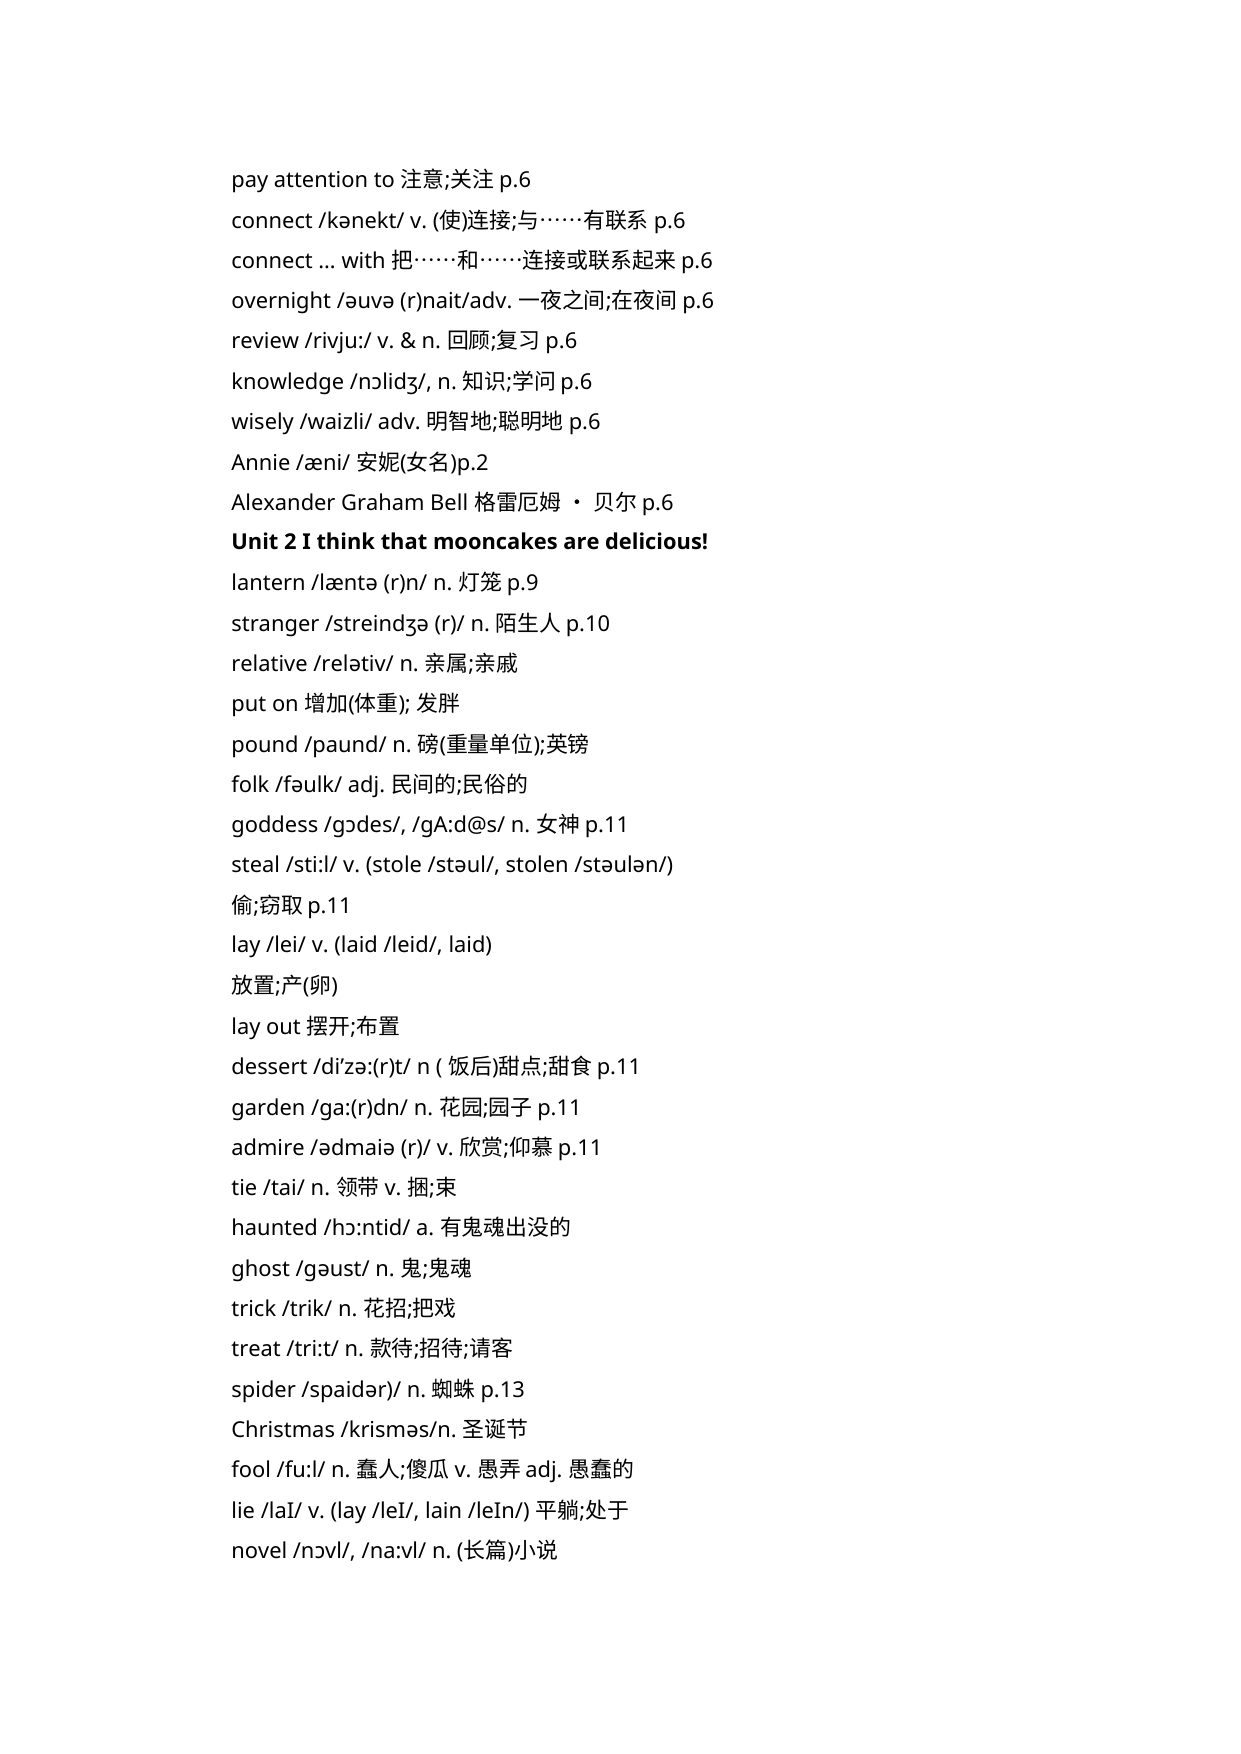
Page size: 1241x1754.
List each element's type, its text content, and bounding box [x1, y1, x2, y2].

text pound /paund/ n. 磅(重量单位);英镑 [187, 726, 1053, 759]
text novel /nɔvl/, /na:vl/ n. (长篇)小说 [187, 1533, 1053, 1565]
text wisely /waizli/ adv. 明智地;聪明地 p.6 [187, 404, 1053, 436]
text connect … with 把⋯⋯和⋯⋯连接或联系起来 p.6 [187, 243, 1053, 275]
text goddess /gɔdes/, /gA:d@s/ n. 女神 p.11 [187, 807, 1053, 839]
text lay out 摆开;布置 [187, 1008, 1053, 1041]
text dessert /di’zə:(r)t/ n ( 饭后)甜点;甜食 p.11 [187, 1049, 1053, 1081]
text ghost /gəust/ n. 鬼;鬼魂 [187, 1250, 1053, 1283]
text stranger /streindʒə (r)/ n. 陌生人p.10 [187, 605, 1053, 638]
text haunted /hɔ:ntid/ a. 有鬼魂出没的 [187, 1210, 1053, 1243]
text Alexander Graham Bell 格雷厄姆 • 贝尔 p.6 [187, 484, 1053, 517]
text lantern /læntə (r)n/ n. 灯笼 p.9 [187, 565, 1053, 598]
text garden /ga:(r)dn/ n. 花园;园子 p.11 [187, 1089, 1053, 1122]
text relative /relətiv/ n. 亲属;亲戚 [187, 646, 1053, 678]
text knowledge /nɔlidʒ/, n. 知识;学问p.6 [187, 363, 1053, 396]
text tie /tai/ n. 领带 v. 捆;束 [187, 1170, 1053, 1202]
text folk /fəulk/ adj. 民间的;民俗的 [187, 767, 1053, 799]
text pay attention to 注意;关注 p.6 [187, 162, 1053, 194]
text lay /lei/ v. (laid /leid/, laid) [187, 928, 1053, 960]
text spider /spaidər)/ n. 蜘蛛 p.13 [187, 1371, 1053, 1404]
text Christmas /krisməs/n. 圣诞节 [187, 1412, 1053, 1444]
text steal /sti:l/ v. (stole /stəul/, stolen /stəulən/) [187, 847, 1053, 880]
text put on 增加(体重); 发胖 [187, 686, 1053, 718]
text fool /fu:l/ n. 蠢人;傻瓜 v. 愚弄adj. 愚蠢的 [187, 1452, 1053, 1484]
text 放置;产(卵) [187, 968, 1053, 1001]
text overnight /əuvə (r)nait/adv. 一夜之间;在夜间 p.6 [187, 283, 1053, 315]
text 偷;窃取p.11 [187, 888, 1053, 920]
text admire /ədmaiə (r)/ v. 欣赏;仰慕 p.11 [187, 1129, 1053, 1162]
text Annie /æni/ 安妮(女名)p.2 [187, 444, 1053, 477]
text Unit 2 I think that mooncakes are delicious! [187, 525, 1053, 557]
text trick /trik/ n. 花招;把戏 [187, 1291, 1053, 1323]
text review /rivju:/ v. & n. 回顾;复习 p.6 [187, 323, 1053, 356]
text treat /tri:t/ n. 款待;招待;请客 [187, 1331, 1053, 1363]
text connect /kənekt/ v. (使)连接;与⋯⋯有联系 p.6 [187, 202, 1053, 235]
text lie /laI/ v. (lay /leI/, lain /leIn/) 平躺;处于 [187, 1492, 1053, 1525]
